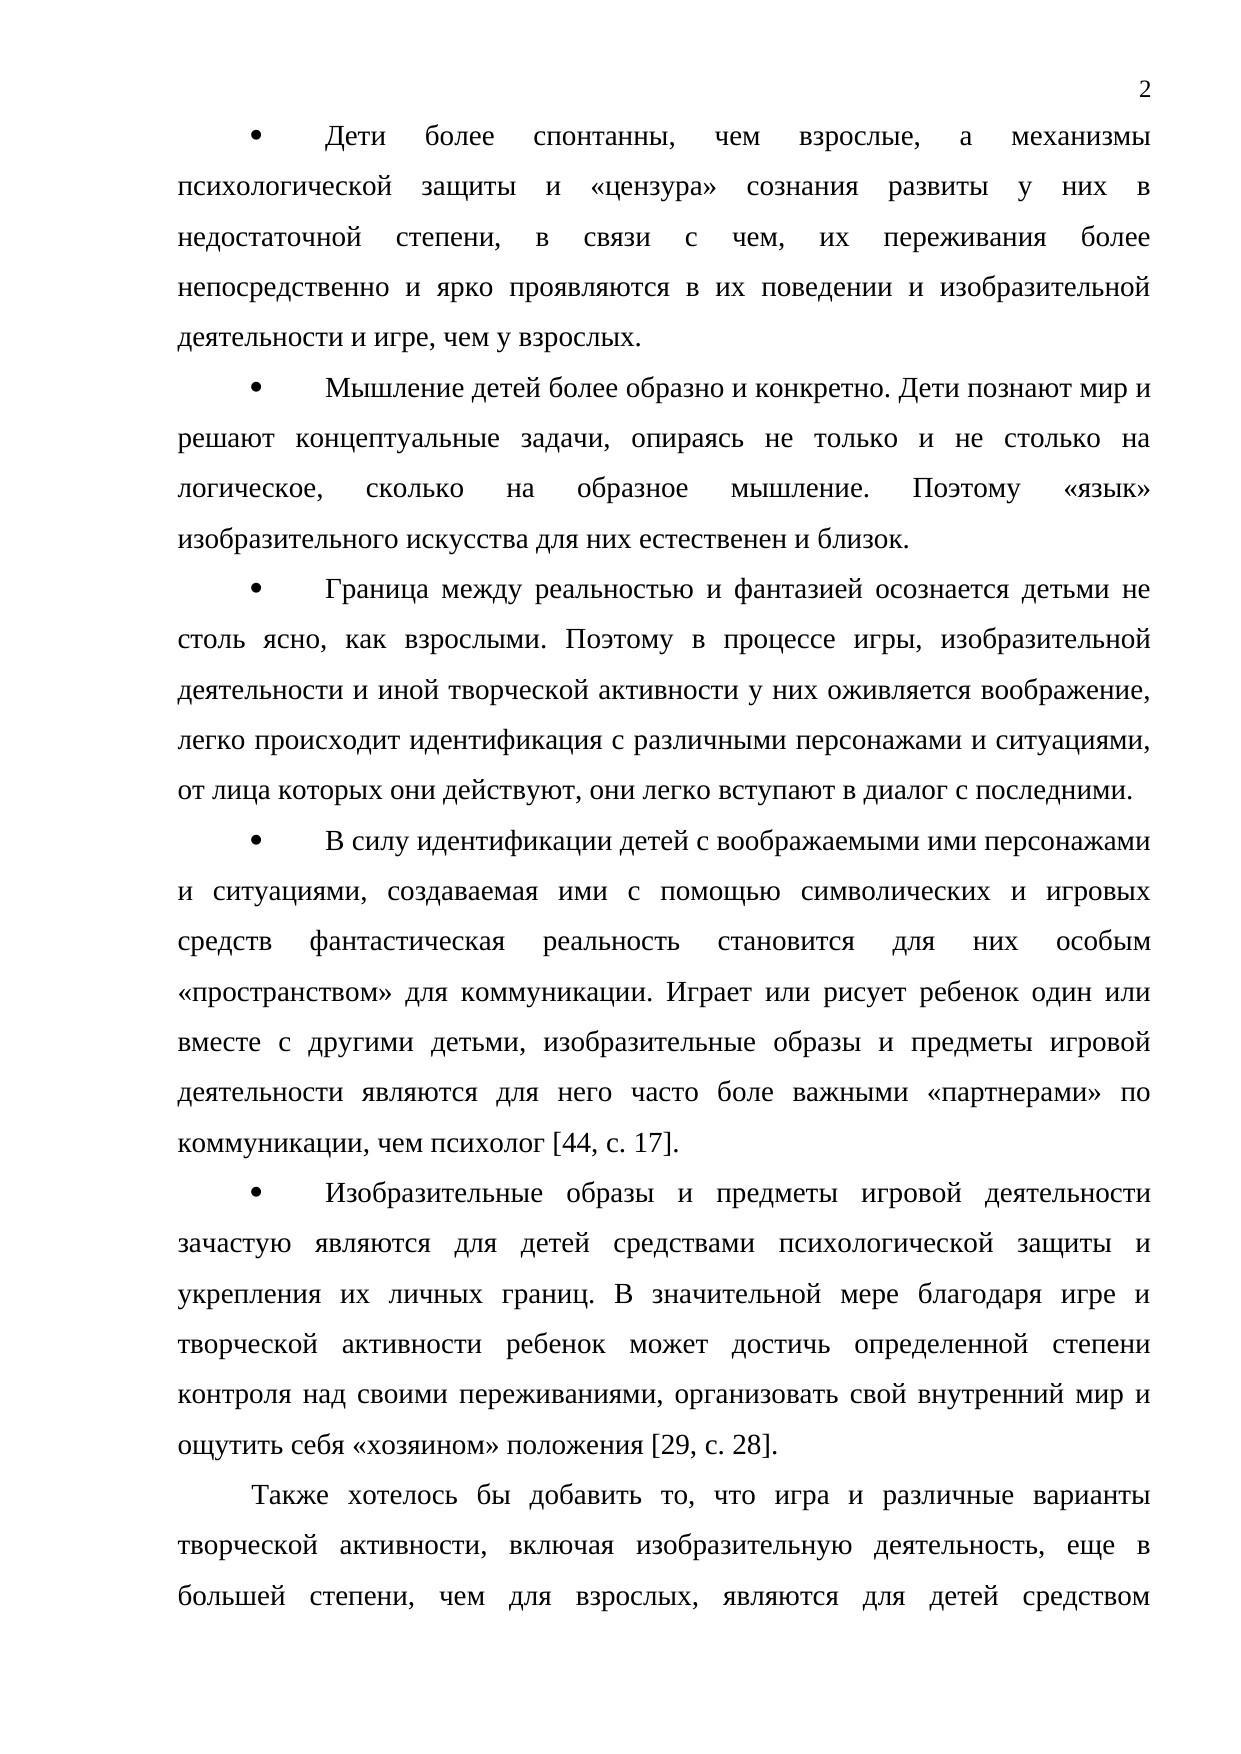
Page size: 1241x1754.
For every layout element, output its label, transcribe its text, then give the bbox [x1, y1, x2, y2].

list Мышление детей более образно и конкретно. Дети познают мир и решают концептуальные задачи, опираясь не только и не столько на логическое, сколько на образное мышление. Поэтому «язык» изобразительного искусства для них естественен и близок. [177, 370, 1152, 554]
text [177, 1477, 1152, 1611]
list В силу идентификации детей с воображаемыми ими персонажами и ситуациями, создаваемая ими с помощью символических и игровых средств фантастическая реальность становится для них особым «пространством» для коммуникации. Играет или рисует ребенок один или вместе с другими детьми, изобразительные образы и предметы игровой деятельности являются для него часто боле важными «партнерами» по коммуникации, чем психолог [44, c. 17]. [177, 823, 1152, 1158]
list Изобразительные образы и предметы игровой деятельности зачастую являются для детей средствами психологической защиты и укрепления их личных границ. В значительной мере благодаря игре и творческой активности ребенок может достичь определенной степени контроля над своими переживаниями, организовать свой внутренний мир и ощутить себя «хозяином» положения [29, c. 28]. [177, 1175, 1152, 1460]
list Дети более спонтанны, чем взрослые, а механизмы психологической защиты и «цензура» сознания развиты у них в недостаточной степени, в связи с чем, их переживания более непосредственно и ярко проявляются в их поведении и изобразительной деятельности и игре, чем у взрослых. [177, 118, 1152, 353]
list Граница между реальностью и фантазией осознается детьми не столь ясно, как взрослыми. Поэтому в процессе игры, изобразительной деятельности и иной творческой активности у них оживляется воображение, легко происходит идентификация с различными персонажами и ситуациями, от лица которых они действуют, они легко вступают в диалог с последними. [177, 571, 1152, 806]
